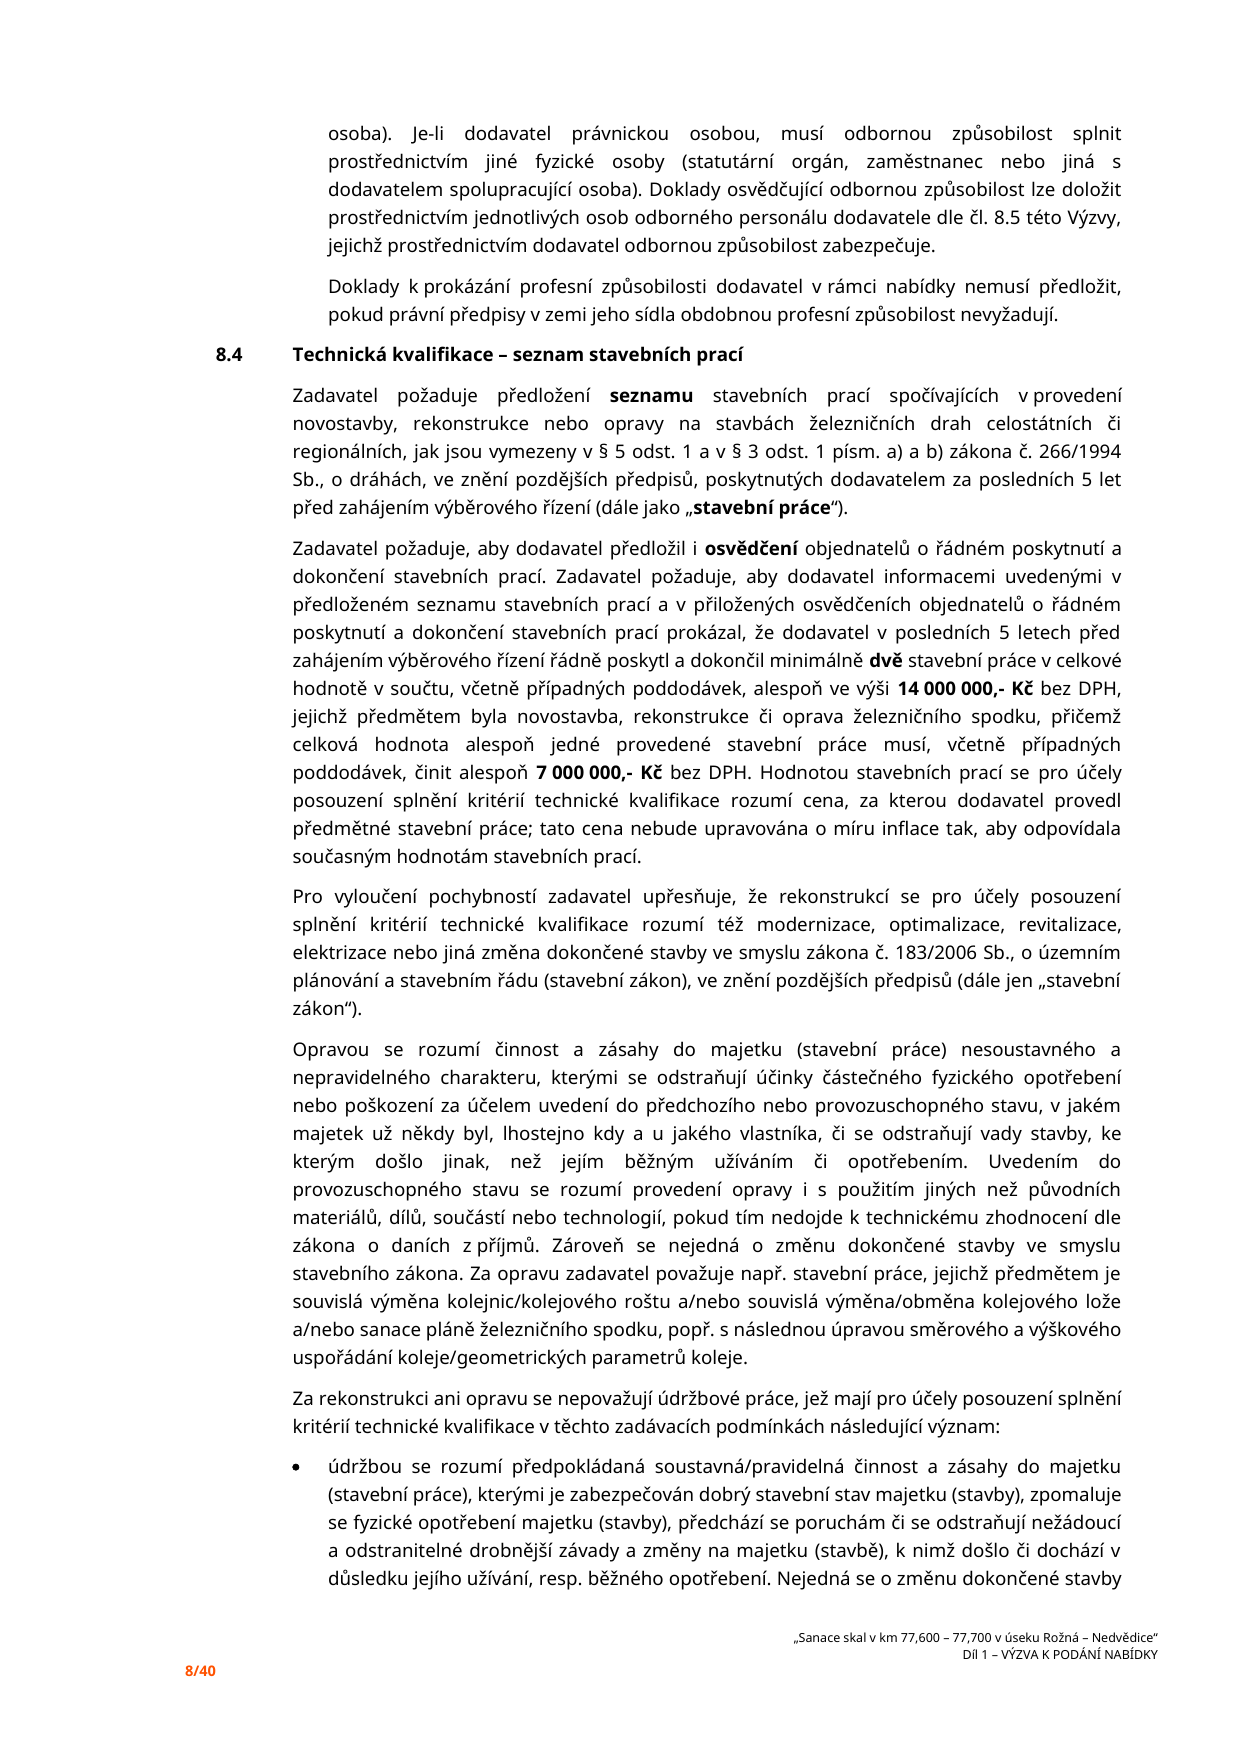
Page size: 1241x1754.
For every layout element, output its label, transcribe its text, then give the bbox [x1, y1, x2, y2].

text Pro vyloučení pochybností zadavatel upřesňuje, že rekonstrukcí se pro účely posouzení splnění kritérií technické kvalifikace rozumí též modernizace, optimalizace, revitalizace, elektrizace nebo jiná změna dokončené stavby ve smyslu zákona č. 183/2006 Sb., o územním plánování a stavebním řádu (stavební zákon), ve znění pozdějších předpisů (dále jen „stavební zákon“). [292, 884, 1122, 1021]
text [328, 121, 1122, 258]
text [292, 1453, 1122, 1591]
text Zadavatel požaduje, aby dodavatel předložil i osvědčení objednatelů o řádném poskytnutí a dokončení stavebních prací. Zadavatel požaduje, aby dodavatel informacemi uvedenými v předloženém seznamu stavebních prací a v přiložených osvědčeních objednatelů o řádném poskytnutí a dokončení stavebních prací prokázal, že dodavatel v posledních 5 letech před zahájením výběrového řízení řádně poskytl a dokončil minimálně dvě stavební práce v celkové hodnotě v součtu, včetně případných poddodávek, alespoň ve výši 14 000 000,- Kč bez DPH, jejichž předmětem byla novostavba, rekonstrukce či oprava železničního spodku, přičemž celková hodnota alespoň jedné provedené stavební práce musí, včetně případných poddodávek, činit alespoň 7 000 000,- Kč bez DPH. Hodnotou stavebních prací se pro účely posouzení splnění kritérií technické kvalifikace rozumí cena, za kterou dodavatel provedl předmětné stavební práce; tato cena nebude upravována o míru inflace tak, aby odpovídala současným hodnotám stavebních prací. [292, 535, 1122, 869]
text Technická kvalifikace – seznam stavebních prací [216, 342, 1122, 367]
text Za rekonstrukci ani opravu se nepovažují údržbové práce, jež mají pro účely posouzení splnění kritérií technické kvalifikace v těchto zadávacích podmínkách následující význam: [292, 1385, 1122, 1438]
text Zadavatel požaduje předložení seznamu stavebních prací spočívajících v provedení novostavby, rekonstrukce nebo opravy na stavbách železničních drah celostátních či regionálních, jak jsou vymezeny v § 5 odst. 1 a v § 3 odst. 1 písm. a) a b) zákona č. 266/1994 Sb., o dráhách, ve znění pozdějších předpisů, poskytnutých dodavatelem za posledních 5 let před zahájením výběrového řízení (dále jako „stavební práce“). [292, 382, 1122, 520]
text Doklady k prokázání profesní způsobilosti dodavatel v rámci nabídky nemusí předložit, pokud právní předpisy v zemi jeho sídla obdobnou profesní způsobilost nevyžadují. [328, 273, 1122, 327]
text Opravou se rozumí činnost a zásahy do majetku (stavební práce) nesoustavného a nepravidelného charakteru, kterými se odstraňují účinky částečného fyzického opotřebení nebo poškození za účelem uvedení do předchozího nebo provozuschopného stavu, v jakém majetek už někdy byl, lhostejno kdy a u jakého vlastníka, či se odstraňují vady stavby, ke kterým došlo jinak, než jejím běžným užíváním či opotřebením. Uvedením do provozuschopného stavu se rozumí provedení opravy i s použitím jiných než původních materiálů, dílů, součástí nebo technologií, pokud tím nedojde k technickému zhodnocení dle zákona o daních z příjmů. Zároveň se nejedná o změnu dokončené stavby ve smyslu stavebního zákona. Za opravu zadavatel považuje např. stavební práce, jejichž předmětem je souvislá výměna kolejnic/kolejového roštu a/nebo souvislá výměna/obměna kolejového lože a/nebo sanace pláně železničního spodku, popř. s následnou úpravou směrového a výškového uspořádání koleje/geometrických parametrů koleje. [292, 1036, 1122, 1370]
